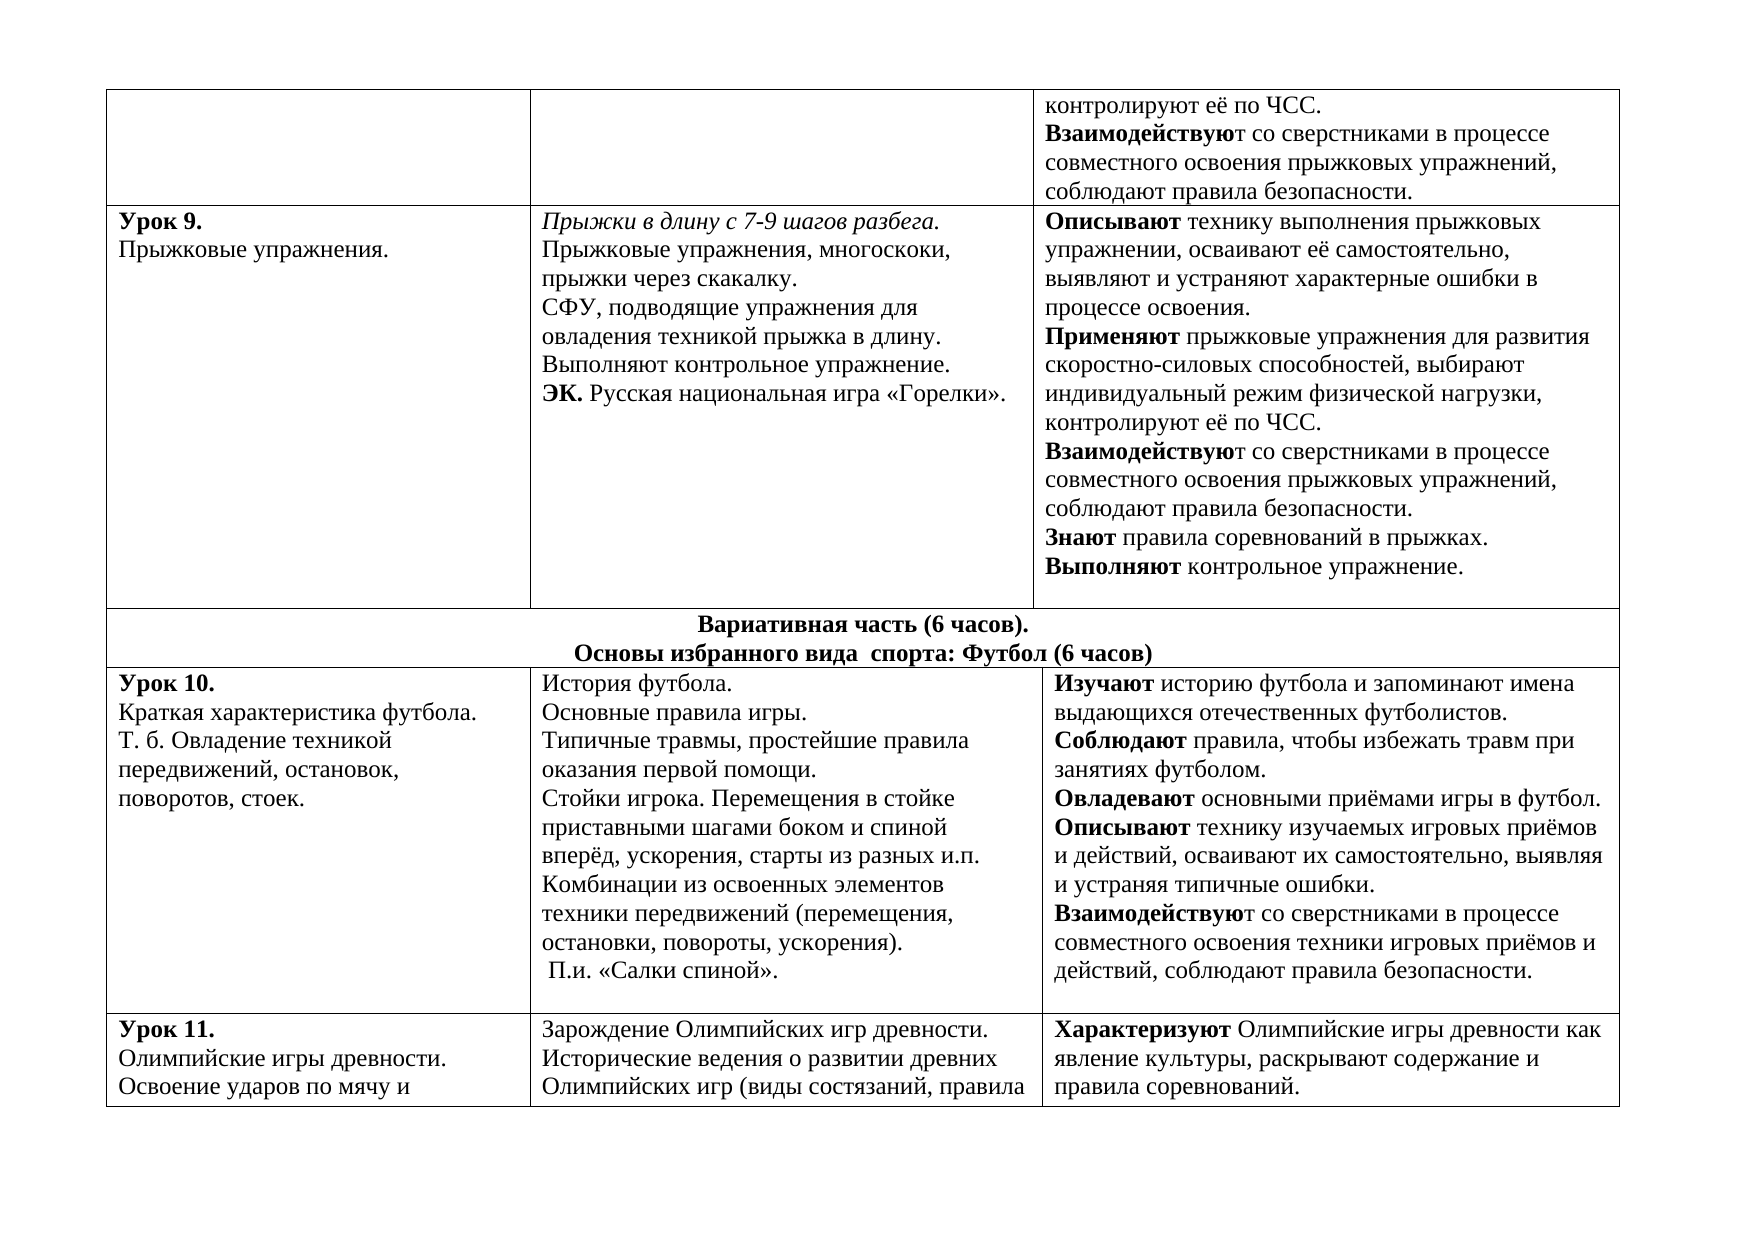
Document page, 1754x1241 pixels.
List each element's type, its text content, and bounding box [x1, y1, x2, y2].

table_cell Описывают технику выполнения прыжковых упражнении, осваивают её самостоятельно, выявляют и устраняют характерные ошибки в процессе освоения. Применяют прыжковые упражнения для развития скоростно-силовых способностей, выбирают индивидуальный режим физической нагрузки, контролируют её по ЧСС. Взаимодействуют со сверстниками в процессе совместного освоения прыжковых упражнений, соблюдают правила безопасности. Знают правила соревнований в прыжках. Выполняют контрольное упражнение. [1034, 206, 1619, 608]
table_cell Изучают историю футбола и запоминают имена выдающихся отечественных футболистов. Соблюдают правила, чтобы избежать травм при занятиях футболом. Овладевают основными приёмами игры в футбол. Описывают технику изучаемых игровых приёмов и действий, осваивают их самостоятельно, выявляя и устраняя типичные ошибки. Взаимодействуют со сверстниками в процессе совместного освоения техники игровых приёмов и действий, соблюдают правила безопасности. [1043, 668, 1619, 1013]
table_cell Урок 9. Прыжковые упражнения. [107, 206, 530, 608]
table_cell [107, 1014, 530, 1106]
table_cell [107, 90, 530, 205]
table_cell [1034, 90, 1619, 205]
table_cell Вариативная часть (6 часов). Основы избранного вида спорта: Футбол (6 часов) [107, 609, 1619, 667]
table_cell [1043, 1014, 1619, 1106]
table_cell Прыжки в длину с 7-9 шагов разбега. Прыжковые упражнения, многоскоки, прыжки через скакалку. СФУ, подводящие упражнения для овладения техникой прыжка в длину. Выполняют контрольное упражнение. ЭК. Русская национальная игра «Горелки». [531, 206, 1033, 608]
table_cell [531, 90, 1033, 205]
table_cell Урок 10. Краткая характеристика футбола. Т. б. Овладение техникой передвижений, остановок, поворотов, стоек. [107, 668, 530, 1013]
table_cell История футбола. Основные правила игры. Типичные травмы, простейшие правила оказания первой помощи. Стойки игрока. Перемещения в стойке приставными шагами боком и спиной вперёд, ускорения, старты из разных и.п. Комбинации из освоенных элементов техники передвижений (перемещения, остановки, повороты, ускорения). П.и. «Салки спиной». [531, 668, 1042, 1013]
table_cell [531, 1014, 1042, 1106]
